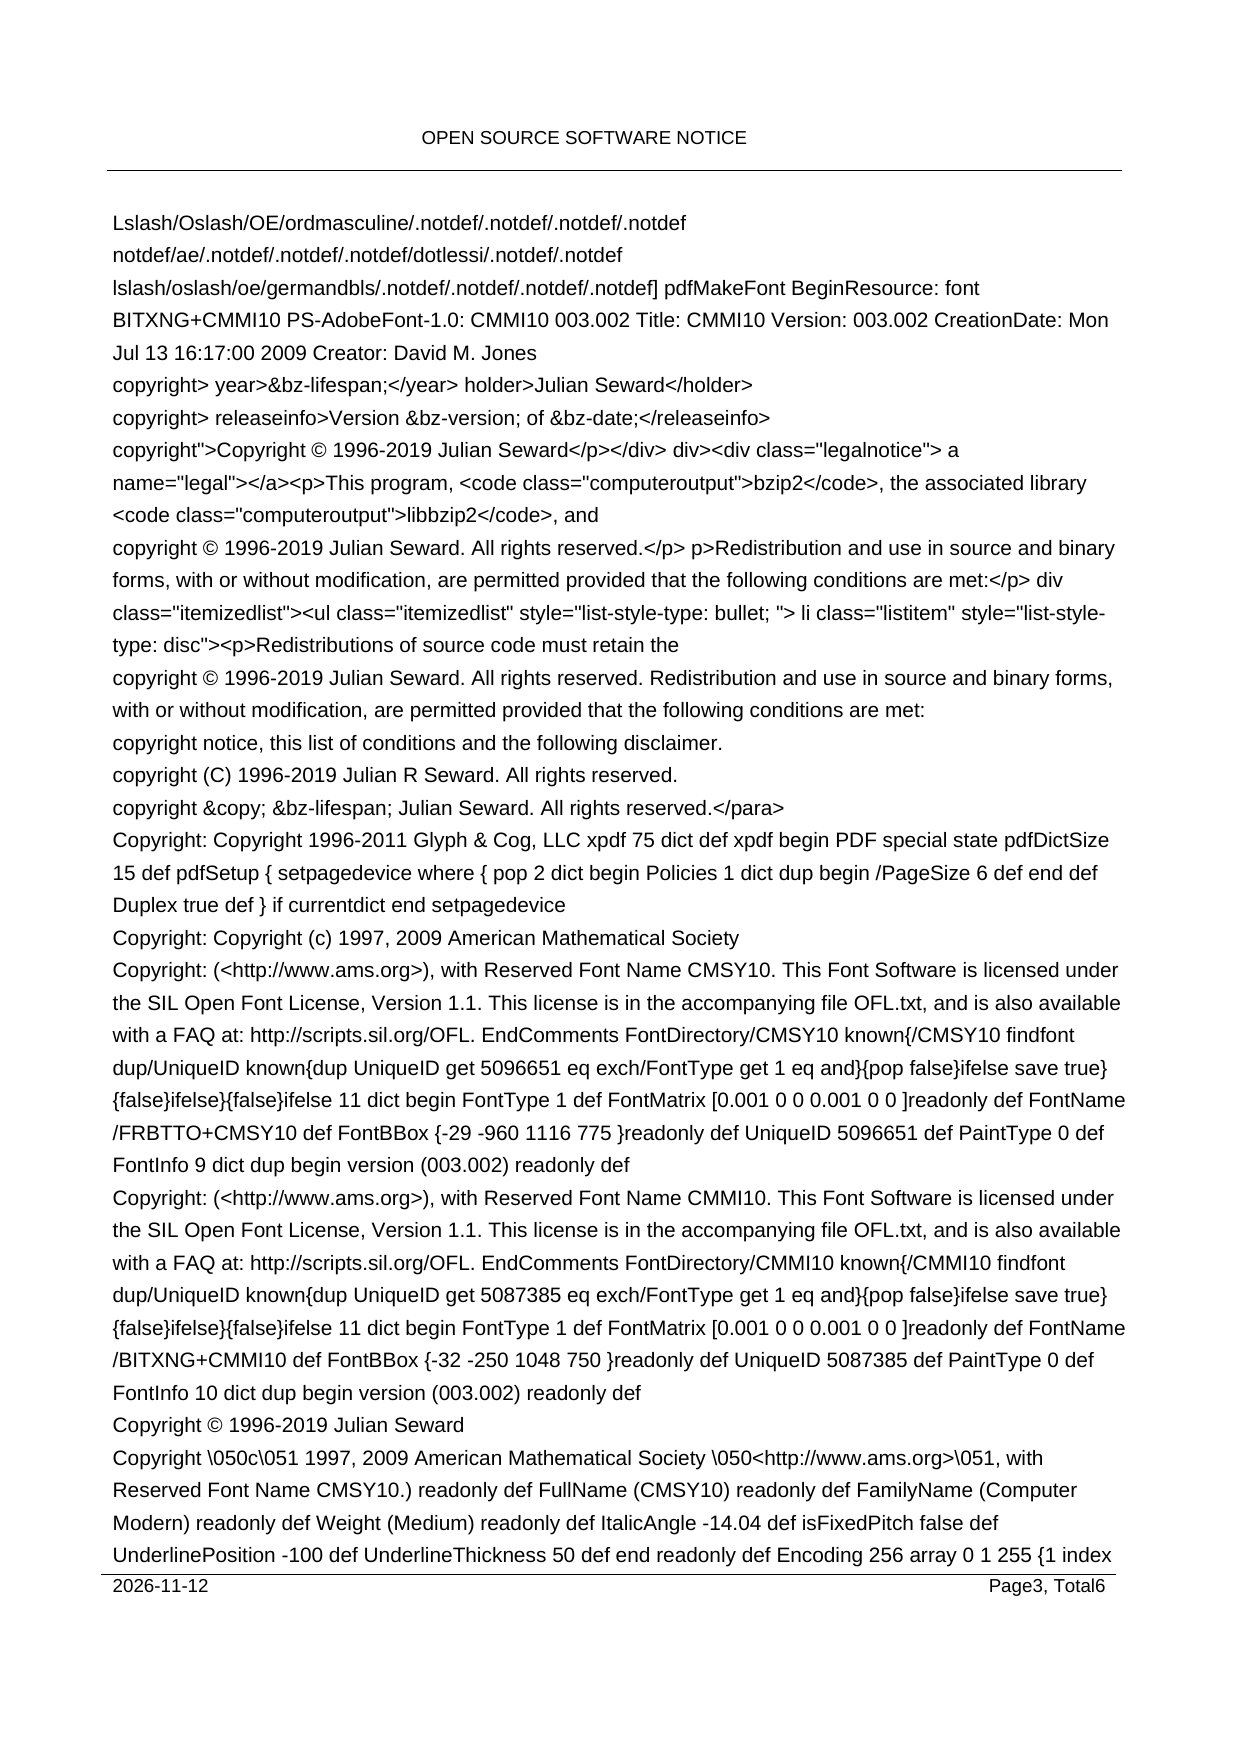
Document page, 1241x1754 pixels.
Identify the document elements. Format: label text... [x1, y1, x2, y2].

text copyright> year>&bz-lifespan;</year> holder>Julian Seward</holder> [112, 369, 1128, 401]
text copyright &copy; &bz-lifespan; Julian Seward. All rights reserved.</para> [112, 791, 1128, 824]
text copyright © 1996-2019 Julian Seward. All rights reserved. Redistribution and use in source and binary forms, with or without modification, are permitted provided that the following conditions are met: [112, 661, 1128, 726]
text Copyright © 1996-2019 Julian Seward [112, 1409, 1128, 1441]
text copyright © 1996-2019 Julian Seward. All rights reserved.</p> p>Redistribution and use in source and binary forms, with or without modification, are permitted provided that the following conditions are met:</p> div class="itemizedlist"><ul class="itemizedlist" style="list-style-type: bullet; "> li class="listitem" style="list-style-type: disc"><p>Redistributions of source code must retain the [112, 531, 1128, 661]
text Copyright: (<http://www.ams.org>), with Reserved Font Name CMMI10. This Font Software is licensed under the SIL Open Font License, Version 1.1. This license is in the accompanying file OFL.txt, and is also available with a FAQ at: http://scripts.sil.org/OFL. EndComments FontDirectory/CMMI10 known{/CMMI10 findfont dup/UniqueID known{dup UniqueID get 5087385 eq exch/FontType get 1 eq and}{pop false}ifelse save true}{false}ifelse}{false}ifelse 11 dict begin FontType 1 def FontMatrix [0.001 0 0 0.001 0 0 ]readonly def FontName /BITXNG+CMMI10 def FontBBox {-32 -250 1048 750 }readonly def UniqueID 5087385 def PaintType 0 def FontInfo 10 dict dup begin version (003.002) readonly def [112, 1181, 1128, 1409]
text copyright> releaseinfo>Version &bz-version; of &bz-date;</releaseinfo> [112, 401, 1128, 434]
text copyright notice, this list of conditions and the following disclaimer. [112, 726, 1128, 759]
text Copyright: (<http://www.ams.org>), with Reserved Font Name CMSY10. This Font Software is licensed under the SIL Open Font License, Version 1.1. This license is in the accompanying file OFL.txt, and is also available with a FAQ at: http://scripts.sil.org/OFL. EndComments FontDirectory/CMSY10 known{/CMSY10 findfont dup/UniqueID known{dup UniqueID get 5096651 eq exch/FontType get 1 eq and}{pop false}ifelse save true}{false}ifelse}{false}ifelse 11 dict begin FontType 1 def FontMatrix [0.001 0 0 0.001 0 0 ]readonly def FontName /FRBTTO+CMSY10 def FontBBox {-29 -960 1116 775 }readonly def UniqueID 5096651 def PaintType 0 def FontInfo 9 dict dup begin version (003.002) readonly def [112, 954, 1128, 1181]
text Copyright: Copyright 1996-2011 Glyph & Cog, LLC xpdf 75 dict def xpdf begin PDF special state pdfDictSize 15 def pdfSetup { setpagedevice where { pop 2 dict begin Policies 1 dict dup begin /PageSize 6 def end def Duplex true def } if currentdict end setpagedevice [112, 824, 1128, 921]
text copyright (C) 1996-2019 Julian R Seward. All rights reserved. [112, 759, 1128, 791]
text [112, 206, 1128, 369]
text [112, 1441, 1128, 1571]
text copyright">Copyright © 1996-2019 Julian Seward</p></div> div><div class="legalnotice"> a name="legal"></a><p>This program, <code class="computeroutput">bzip2</code>, the associated library <code class="computeroutput">libbzip2</code>, and [112, 434, 1128, 531]
text Copyright: Copyright (c) 1997, 2009 American Mathematical Society [112, 921, 1128, 954]
